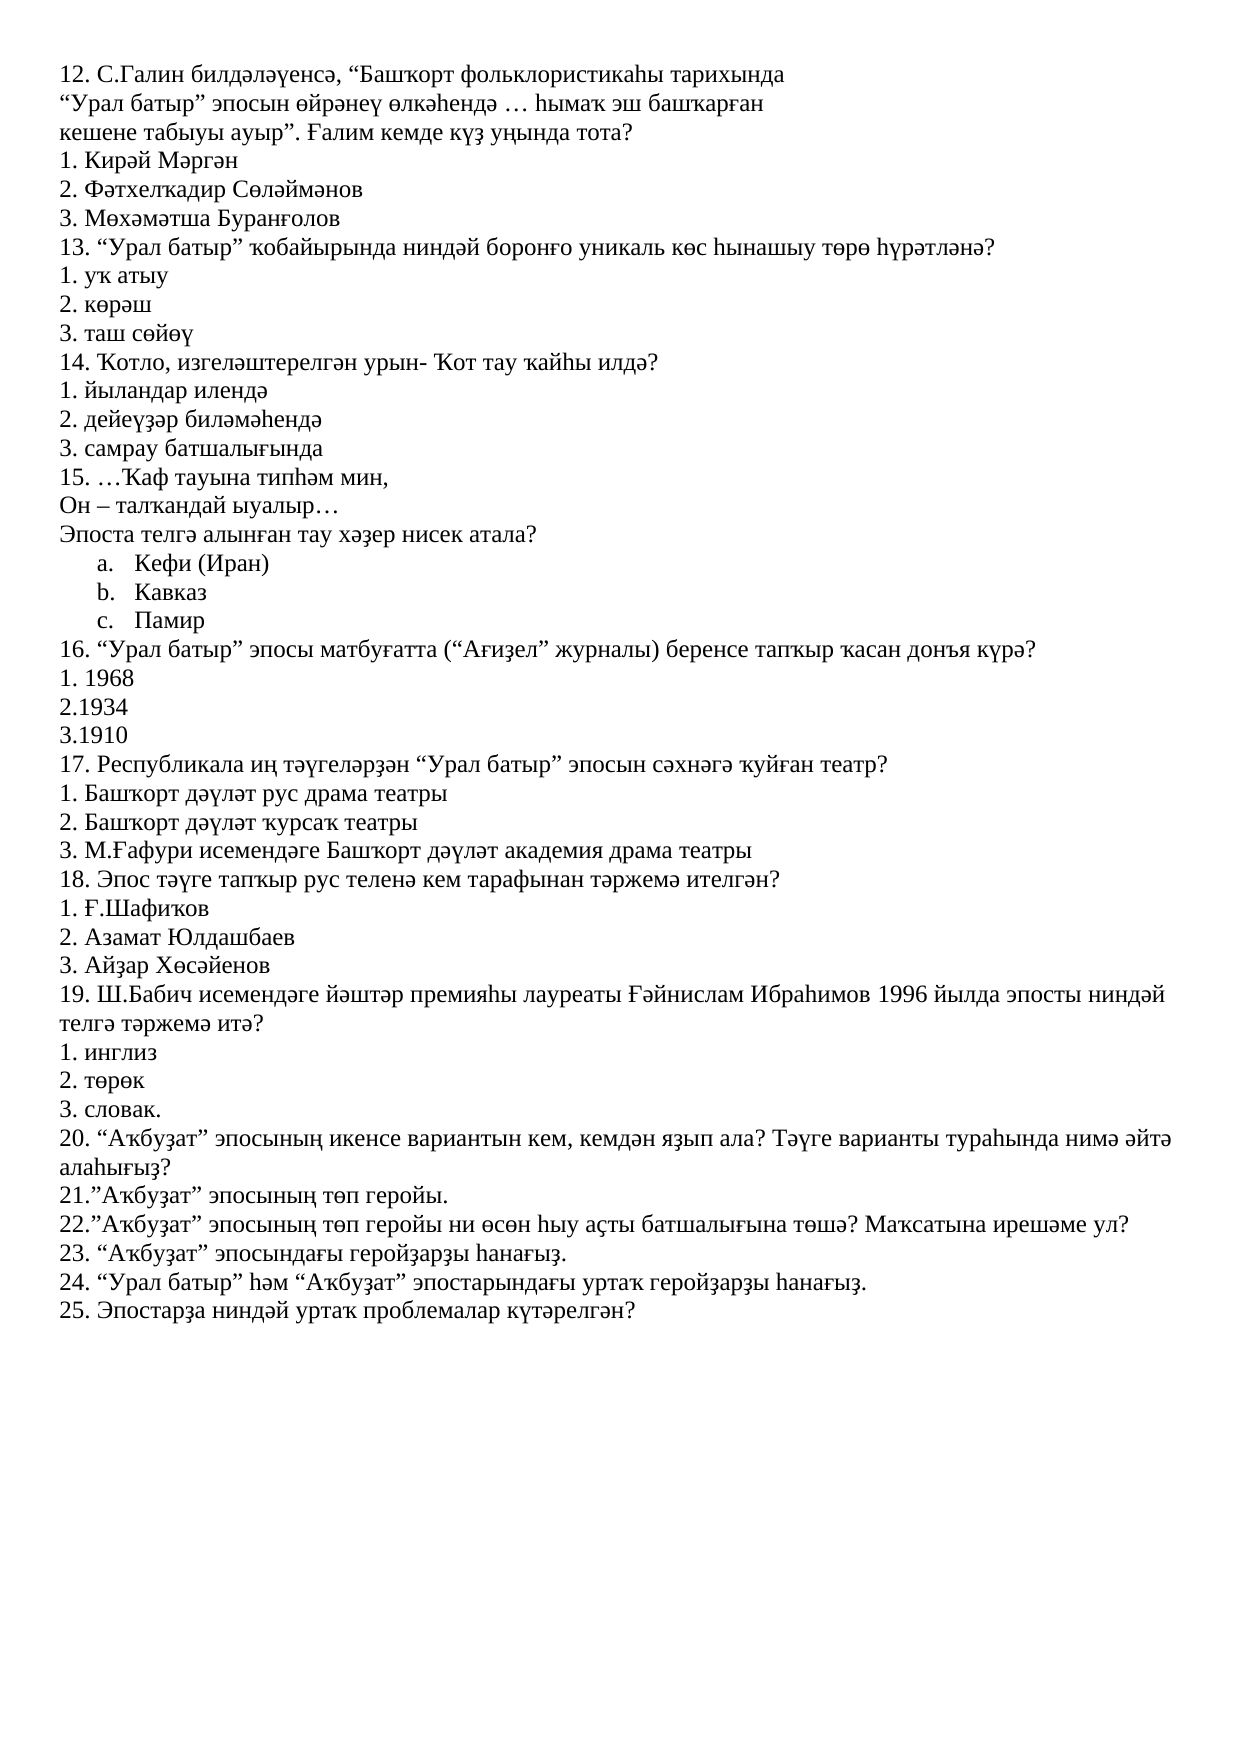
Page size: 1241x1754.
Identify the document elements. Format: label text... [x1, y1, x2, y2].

text 22.”Аҡбуҙат” эпосының төп геройы ни өсөн һыу аҫты батшалығына төшә? Маҡсатына ирешәме ул? [59, 1209, 1181, 1238]
text 19. Ш.Бабич исемендәге йәштәр премияһы лауреаты Ғәйнислам Ибраһимов 1996 йылда эпосты ниндәй телгә тәржемә итә? [59, 979, 1181, 1037]
text Эпоста телгә алынған тау хәҙер нисек атала? [59, 519, 1181, 548]
text 3. самрау батшалығында [59, 433, 1181, 462]
text 1. 1968 [59, 663, 1181, 692]
text кешене табыуы ауыр”. Ғалим кемде күҙ уңында тота? [59, 117, 1181, 145]
text 3. Айҙар Хөсәйенов [59, 950, 1181, 979]
text 1. Ғ.Шафиҡов [59, 893, 1181, 922]
text 2. Азамат Юлдашбаев [59, 922, 1181, 950]
text 24. “Урал батыр” һәм “Аҡбуҙат” эпостарындағы уртаҡ геройҙарҙы һанағыҙ. [59, 1267, 1181, 1295]
text 13. “Урал батыр” ҡобайырында ниндәй боронғо уникаль көс һынашыу төрө һүрәтләнә? [59, 232, 1181, 260]
text 1. инглиз [59, 1037, 1181, 1065]
text 21.”Аҡбуҙат” эпосының төп геройы. [59, 1180, 1181, 1209]
text 2. Фәтхелҡадир Сөләймәнов [59, 174, 1181, 203]
text 2. төрөк [59, 1065, 1181, 1094]
text 2. Башҡорт дәүләт ҡурсаҡ театры [59, 807, 1181, 835]
text 2. көрәш [59, 289, 1181, 318]
text 1. Кирәй Мәргән [59, 145, 1181, 174]
text 3. М.Ғафури исемендәге Башҡорт дәүләт академия драма театры [59, 835, 1181, 864]
text “Урал батыр” эпосын өйрәнеү өлкәһендә … һымаҡ эш башҡарған [59, 88, 1181, 117]
text 25. Эпостарҙа ниндәй уртаҡ проблемалар күтәрелгән? [59, 1295, 1181, 1324]
list Кавказ [97, 577, 1181, 605]
text 1. йыландар илендә [59, 375, 1181, 404]
text 18. Эпос тәүге тапҡыр рус теленә кем тарафынан тәржемә ителгән? [59, 864, 1181, 893]
list Кефи (Иран) [97, 548, 1181, 577]
text 15. …Ҡаф тауына типһәм мин, [59, 462, 1181, 490]
text Он – талҡандай ыуалыр… [59, 490, 1181, 519]
text 20. “Аҡбуҙат” эпосының икенсе вариантын кем, кемдән яҙып ала? Тәүге варианты тураһында нимә әйтә алаһығыҙ? [59, 1123, 1181, 1180]
text 3.1910 [59, 720, 1181, 749]
text 16. “Урал батыр” эпосы матбуғатта (“Ағиҙел” журналы) беренсе тапҡыр ҡасан донъя күрә? [59, 634, 1181, 663]
list Памир [97, 605, 1181, 634]
text 12. С.Галин билдәләүенсә, “Башҡорт фольклористикаһы тарихында [59, 59, 1181, 88]
text 2.1934 [59, 692, 1181, 720]
text 14. Ҡотло, изгеләштерелгән урын- Ҡот тау ҡайһы илдә? [59, 347, 1181, 375]
text 23. “Аҡбуҙат” эпосындағы геройҙарҙы һанағыҙ. [59, 1238, 1181, 1267]
text 2. дейеүҙәр биләмәһендә [59, 404, 1181, 433]
text 1. Башҡорт дәүләт рус драма театры [59, 778, 1181, 807]
text 3. таш сөйөү [59, 318, 1181, 347]
text 3. словак. [59, 1094, 1181, 1123]
text 17. Республикала иң тәүгеләрҙән “Урал батыр” эпосын сәхнәгә ҡуйған театр? [59, 749, 1181, 778]
text 3. Мөхәмәтша Буранғолов [59, 203, 1181, 232]
text 1. уҡ атыу [59, 260, 1181, 289]
